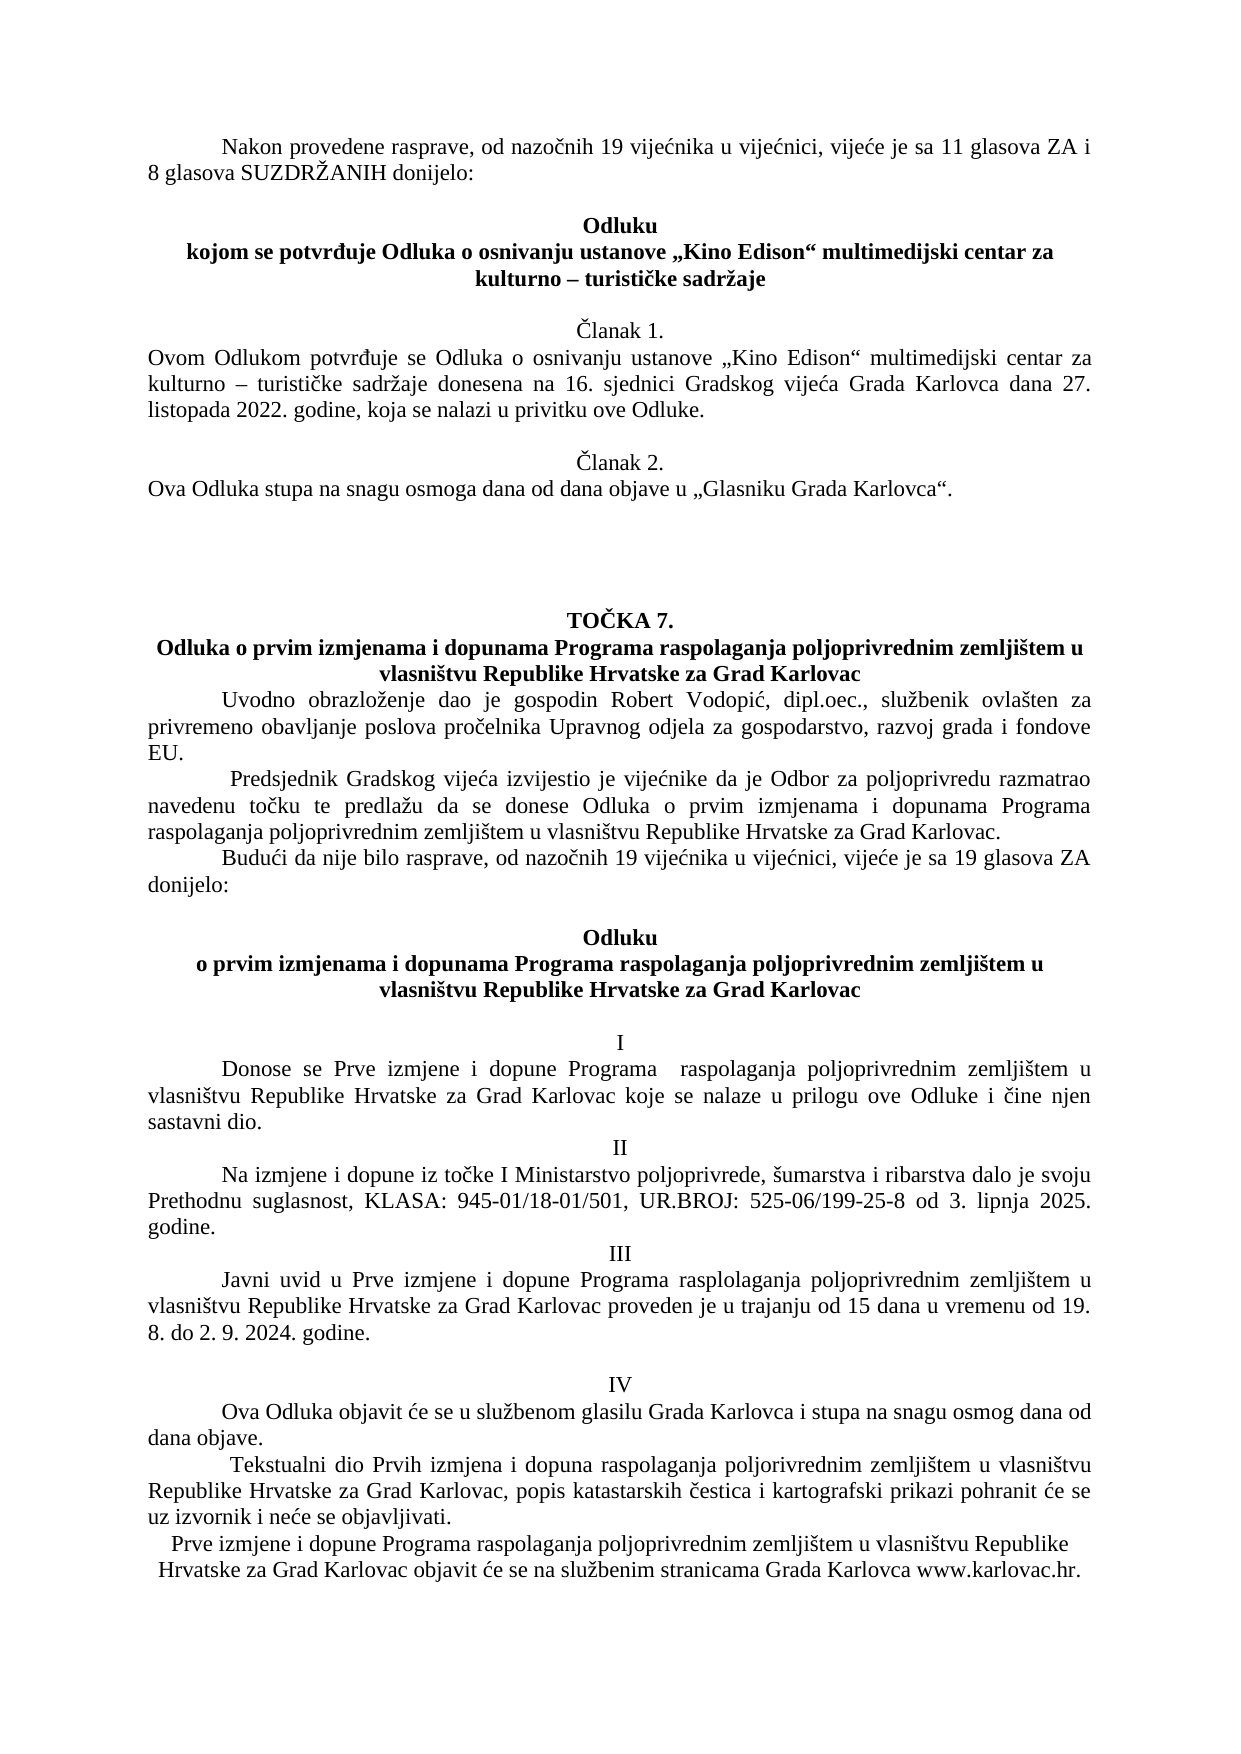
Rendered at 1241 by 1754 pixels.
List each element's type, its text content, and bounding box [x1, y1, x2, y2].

text o prvim izmjenama i dopunama Programa raspolaganja poljoprivrednim zemljištem u vlasništvu Republike Hrvatske za Grad Karlovac [148, 950, 1093, 1003]
list II [148, 1134, 1093, 1161]
list Javni uvid u Prve izmjene i dopune Programa rasplolaganja poljoprivrednim zemljištem u vlasništvu Republike Hrvatske za Grad Karlovac proveden je u trajanju od 15 dana u vremenu od 19. 8. do 2. 9. 2024. godine. [148, 1266, 1093, 1345]
list III [148, 1240, 1093, 1266]
list IV [148, 1372, 1093, 1398]
list I [148, 1029, 1093, 1055]
text kojom se potvrđuje Odluka o osnivanju ustanove „Kino Edison“ multimedijski centar za kulturno – turističke sadržaje [148, 238, 1093, 291]
text Budući da nije bilo rasprave, od nazočnih 19 vijećnika u vijećnici, vijeće je sa 19 glasova ZA donijelo: [148, 844, 1093, 897]
list Na izmjene i dopune iz točke I Ministarstvo poljoprivrede, šumarstva i ribarstva dalo je svoju Prethodnu suglasnost, KLASA: 945-01/18-01/501, UR.BROJ: 525-06/199-25-8 od 3. lipnja 2025. godine. [148, 1161, 1093, 1240]
text Nakon provedene rasprave, od nazočnih 19 vijećnika u vijećnici, vijeće je sa 11 glasova ZA i 8 glasova SUZDRŽANIH donijelo: [148, 133, 1093, 186]
text Odluku [148, 923, 1093, 950]
text Odluku [148, 212, 1093, 238]
text Predsjednik Gradskog vijeća izvijestio je vijećnike da je Odbor za poljoprivredu razmatrao navedenu točku te predlažu da se donese Odluka o prvim izmjenama i dopunama Programa raspolaganja poljoprivrednim zemljištem u vlasništvu Republike Hrvatske za Grad Karlovac. [148, 765, 1093, 844]
list Donose se Prve izmjene i dopune Programa raspolaganja poljoprivrednim zemljištem u vlasništvu Republike Hrvatske za Grad Karlovac koje se nalaze u prilogu ove Odluke i čine njen sastavni dio. [148, 1055, 1093, 1134]
text Odluka o prvim izmjenama i dopunama Programa raspolaganja poljoprivrednim zemljištem u vlasništvu Republike Hrvatske za Grad Karlovac [148, 634, 1093, 686]
text Članak 1. [148, 317, 1093, 344]
list Ova Odluka objavit će se u službenom glasilu Grada Karlovca i stupa na snagu osmog dana od dana objave. [148, 1398, 1093, 1451]
text TOČKA 7. [148, 607, 1093, 634]
text Ovom Odlukom potvrđuje se Odluka o osnivanju ustanove „Kino Edison“ multimedijski centar za kulturno – turističke sadržaje donesena na 16. sjednici Gradskog vijeća Grada Karlovca dana 27. listopada 2022. godine, koja se nalazi u privitku ove Odluke. [148, 344, 1093, 423]
list Tekstualni dio Prvih izmjena i dopuna raspolaganja poljorivrednim zemljištem u vlasništvu Republike Hrvatske za Grad Karlovac, popis katastarskih čestica i kartografski prikazi pohranit će se uz izvornik i neće se objavljivati. [148, 1451, 1093, 1530]
text Članak 2. [148, 449, 1093, 476]
text Uvodno obrazloženje dao je gospodin Robert Vodopić, dipl.oec., službenik ovlašten za privremeno obavljanje poslova pročelnika Upravnog odjela za gospodarstvo, razvoj grada i fondove EU. [148, 686, 1093, 765]
text Ova Odluka stupa na snagu osmoga dana od dana objave u „Glasniku Grada Karlovca“. [148, 476, 1093, 502]
text Prve izmjene i dopune Programa raspolaganja poljoprivrednim zemljištem u vlasništvu Republike Hrvatske za Grad Karlovac objavit će se na službenim stranicama Grada Karlovca www.karlovac.hr. [148, 1530, 1093, 1582]
